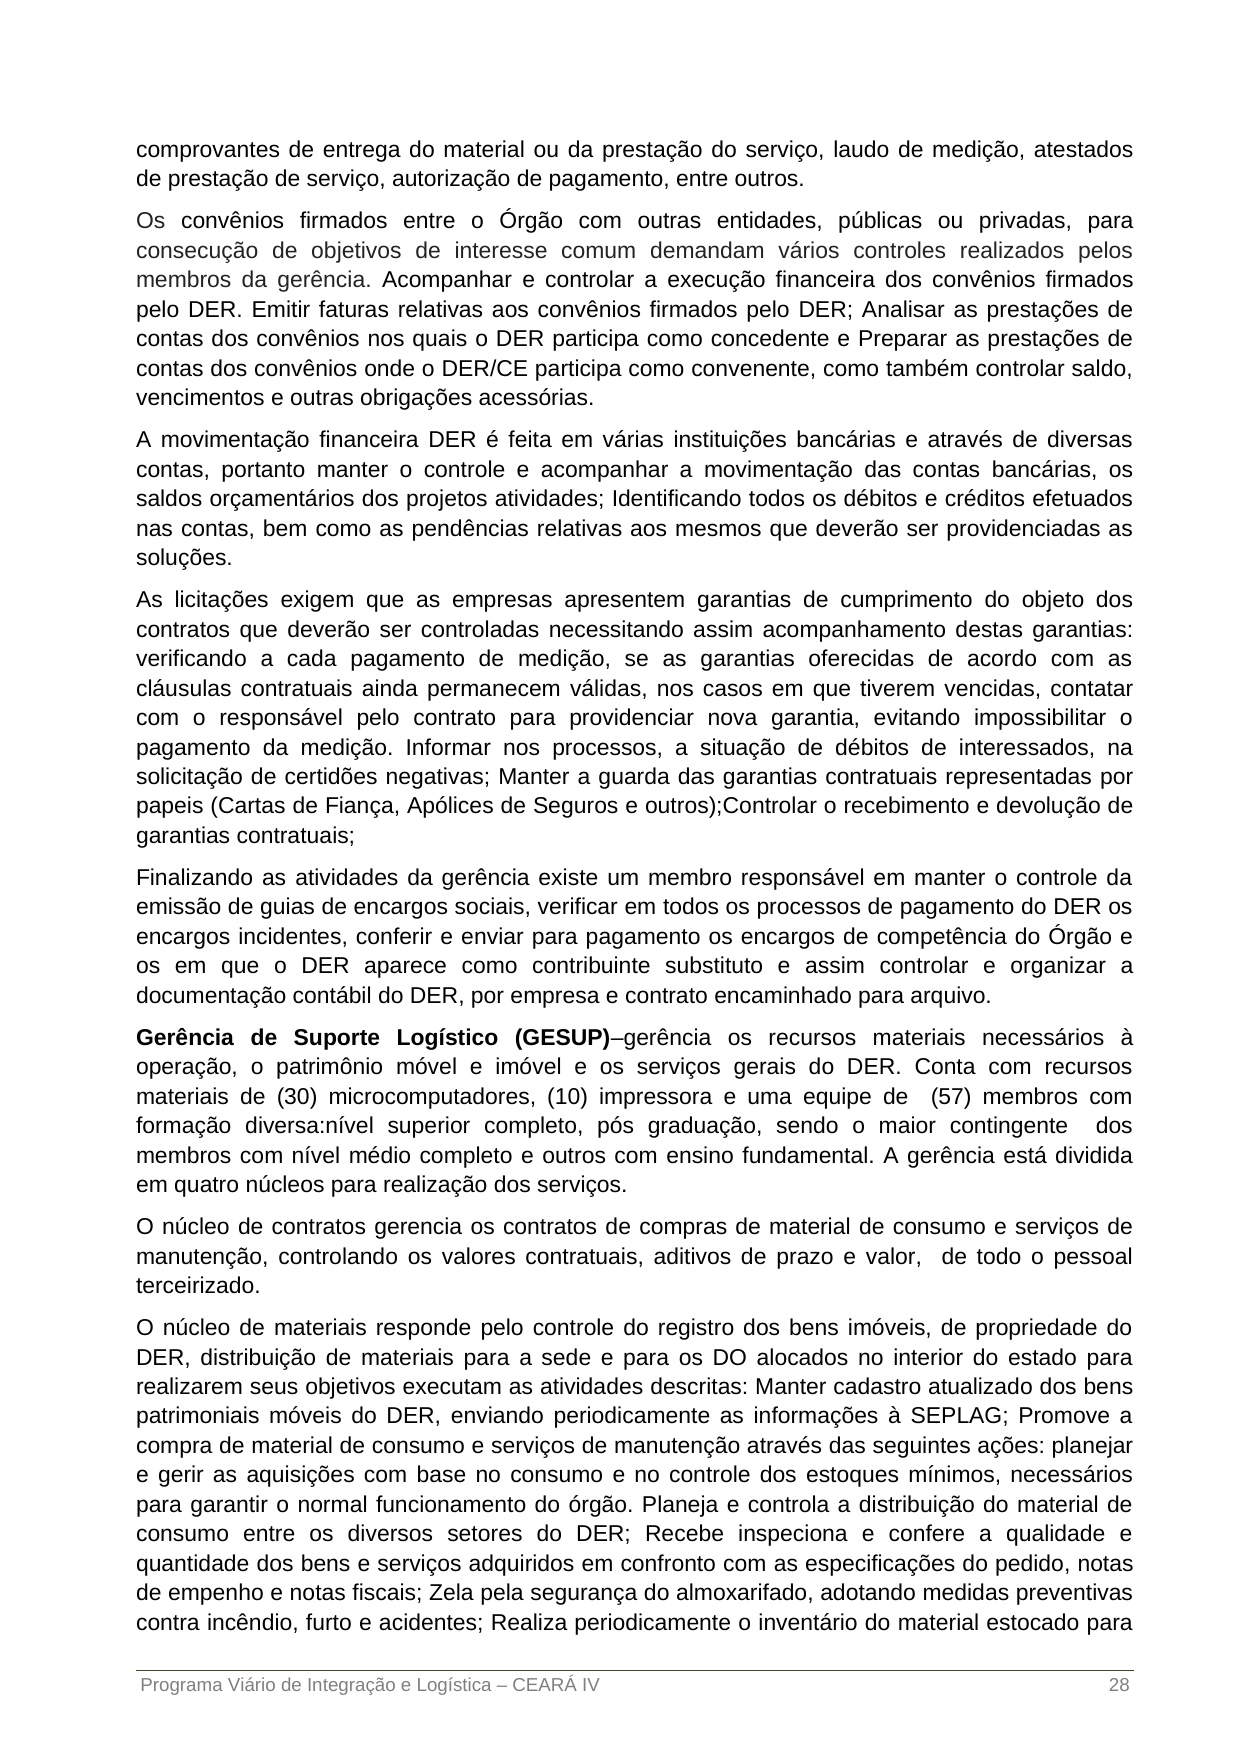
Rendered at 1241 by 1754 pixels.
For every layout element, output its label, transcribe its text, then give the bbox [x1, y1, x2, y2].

text A movimentação financeira DER é feita em várias instituições bancárias e através de diversas contas, portanto manter o controle e acompanhar a movimentação das contas bancárias, os saldos orçamentários dos projetos atividades; Identificando todos os débitos e créditos efetuados nas contas, bem como as pendências relativas aos mesmos que deverão ser providenciadas as soluções. [136, 426, 1134, 570]
text Os convênios firmados entre o Órgão com outras entidades, públicas ou privadas, para consecução de objetivos de interesse comum demandam vários controles realizados pelos membros da gerência. Acompanhar e controlar a execução financeira dos convênios firmados pelo DER. Emitir faturas relativas aos convênios firmados pelo DER; Analisar as prestações de contas dos convênios nos quais o DER participa como concedente e Preparar as prestações de contas dos convênios onde o DER/CE participa como convenente, como também controlar saldo, vencimentos e outras obrigações acessórias. [136, 207, 1134, 411]
text As licitações exigem que as empresas apresentem garantias de cumprimento do objeto dos contratos que deverão ser controladas necessitando assim acompanhamento destas garantias: verificando a cada pagamento de medição, se as garantias oferecidas de acordo com as cláusulas contratuais ainda permanecem válidas, nos casos em que tiverem vencidas, contatar com o responsável pelo contrato para providenciar nova garantia, evitando impossibilitar o pagamento da medição. Informar nos processos, a situação de débitos de interessados, na solicitação de certidões negativas; Manter a guarda das garantias contratuais representadas por papeis (Cartas de Fiança, Apólices de Seguros e outros);Controlar o recebimento e devolução de garantias contratuais; [136, 586, 1134, 848]
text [136, 136, 1134, 192]
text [136, 1314, 1134, 1635]
text O núcleo de contratos gerencia os contratos de compras de material de consumo e serviços de manutenção, controlando os valores contratuais, aditivos de prazo e valor, de todo o pessoal terceirizado. [136, 1213, 1134, 1298]
text Gerência de Suporte Logístico (GESUP)–gerência os recursos materiais necessários à operação, o patrimônio móvel e imóvel e os serviços gerais do DER. Conta com recursos materiais de (30) microcomputadores, (10) impressora e uma equipe de (57) membros com formação diversa:nível superior completo, pós graduação, sendo o maior contingente dos membros com nível médio completo e outros com ensino fundamental. A gerência está dividida em quatro núcleos para realização dos serviços. [136, 1024, 1134, 1197]
text Finalizando as atividades da gerência existe um membro responsável em manter o controle da emissão de guias de encargos sociais, verificar em todos os processos de pagamento do DER os encargos incidentes, conferir e enviar para pagamento os encargos de competência do Órgão e os em que o DER aparece como contribuinte substituto e assim controlar e organizar a documentação contábil do DER, por empresa e contrato encaminhado para arquivo. [136, 864, 1134, 1008]
